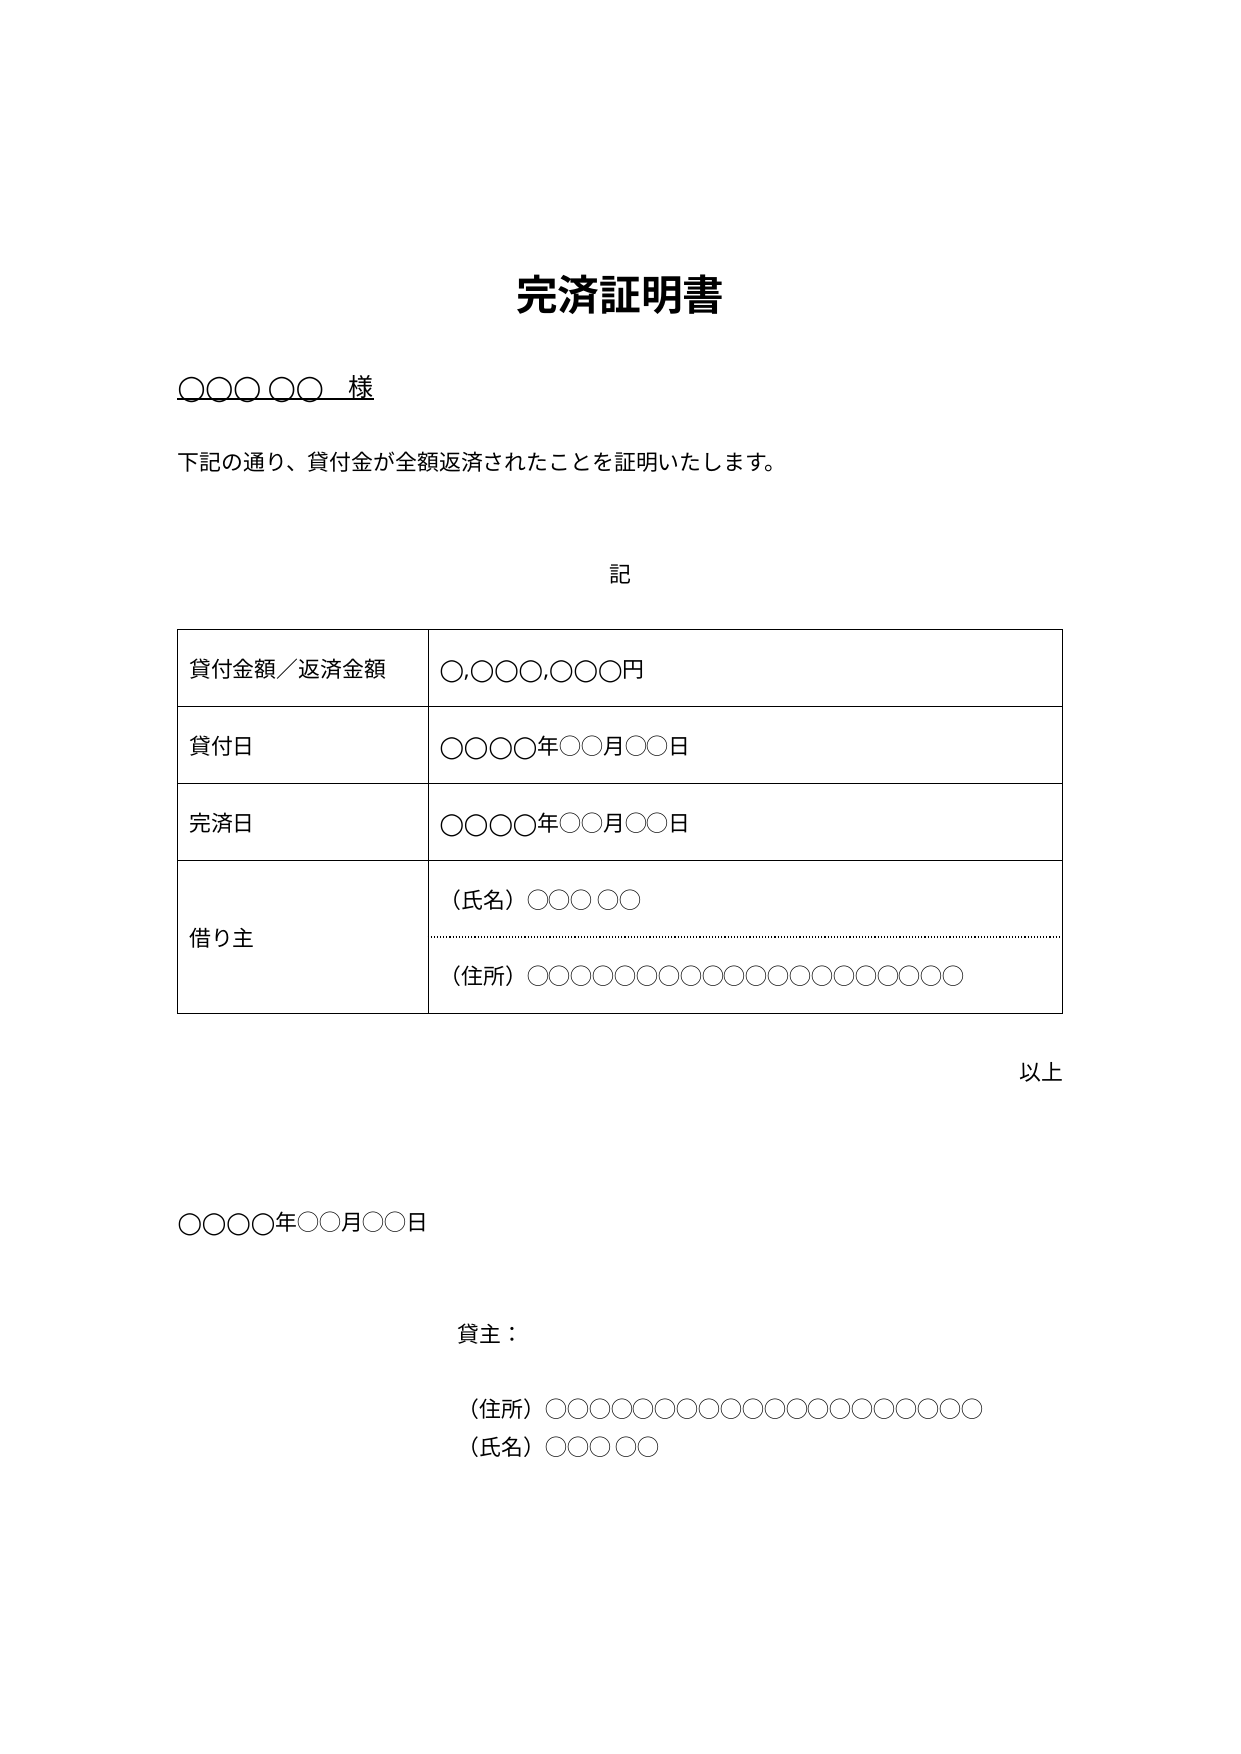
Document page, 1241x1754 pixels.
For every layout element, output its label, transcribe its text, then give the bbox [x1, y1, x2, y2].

table_header 貸付金額／返済金額 [178, 630, 428, 706]
table_cell （氏名）◯◯◯ ◯◯ [429, 861, 1062, 936]
table_cell ◯◯◯◯年◯◯月◯◯日 [429, 784, 1062, 859]
text 完済証明書 [177, 254, 1063, 329]
text （住所）◯◯◯◯◯◯◯◯◯◯◯◯◯◯◯◯◯◯◯◯ [177, 1389, 1063, 1427]
table_cell （住所）◯◯◯◯◯◯◯◯◯◯◯◯◯◯◯◯◯◯◯◯ [429, 936, 1062, 1013]
text ◯◯◯◯年◯◯月◯◯日 [177, 1202, 1063, 1239]
table_cell 借り主 [178, 861, 428, 1013]
subtitle 記 [177, 554, 1063, 592]
text 貸主： [177, 1314, 1063, 1352]
table_cell 貸付日 [178, 707, 428, 783]
table_header ◯,◯◯◯,◯◯◯円 [429, 630, 1062, 706]
table_cell 完済日 [178, 784, 428, 859]
text 以上 [177, 1052, 1063, 1089]
text （氏名）◯◯◯ ◯◯ [177, 1427, 1063, 1464]
text ◯◯◯ ◯◯ 様 [177, 367, 1063, 404]
text 下記の通り、貸付金が全額返済されたことを証明いたします。 [177, 442, 1063, 479]
table_cell ◯◯◯◯年◯◯月◯◯日 [429, 707, 1062, 783]
